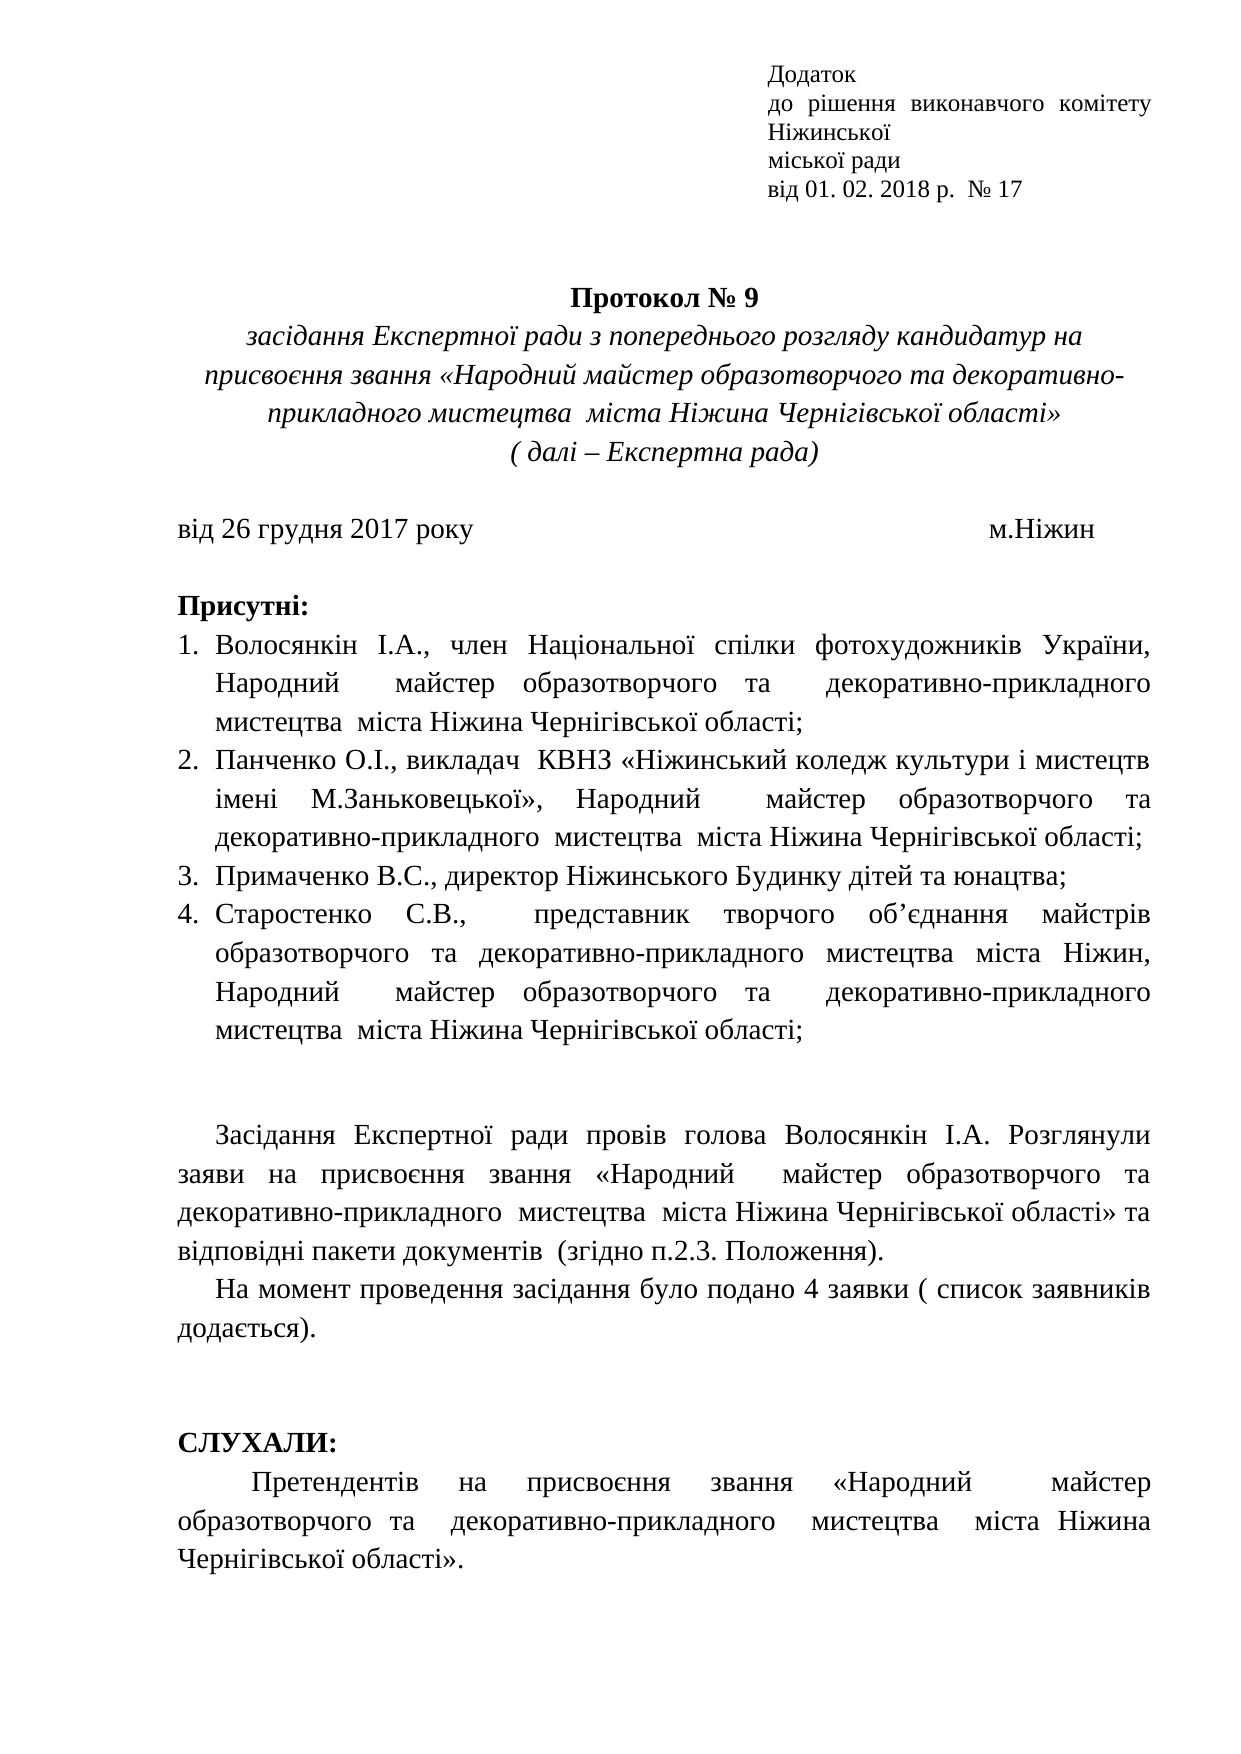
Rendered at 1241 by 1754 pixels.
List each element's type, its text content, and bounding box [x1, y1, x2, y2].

text до рішення виконавчого комітету Ніжинської [767, 88, 1152, 145]
text Засідання Експертної ради провів голова Волосянкін І.А. Розглянули заяви на присвоєння звання «Народний майстер образотворчого та декоративно-прикладного мистецтва міста Ніжина Чернігівської області» та відповідні пакети документів (згідно п.2.3. Положення). [177, 1117, 1152, 1266]
text від 26 грудня 2017 року м.Ніжин [177, 511, 1152, 545]
text міської ради [767, 145, 1152, 174]
text Протокол № 9 [177, 280, 1152, 313]
text Претендентів на присвоєння звання «Народний майстер образотворчого та декоративно-прикладного мистецтва міста Ніжина Чернігівської області». [177, 1464, 1152, 1575]
text від 01. 02. 2018 р. № 17 [693, 174, 1152, 203]
text засідання Експертної ради з попереднього розгляду кандидатур на присвоєння звання «Народний майстер образотворчого та декоративно-прикладного мистецтва міста Ніжина Чернігівської області» [177, 318, 1152, 429]
text СЛУХАЛИ: [177, 1426, 1152, 1459]
text ( далі – Експертна рада) [177, 434, 1152, 468]
list Старостенко С.В., представник творчого об’єднання майстрів образотворчого та декоративно-прикладного мистецтва міста Ніжин, Народний майстер образотворчого та декоративно-прикладного мистецтва міста Ніжина Чернігівської області; [177, 897, 1152, 1046]
list Волосянкін І.А., член Національної спілки фотохудожників України, Народний майстер образотворчого та декоративно-прикладного мистецтва міста Ніжина Чернігівської області; [177, 627, 1152, 737]
text На момент проведення засідання було подано 4 заявки ( список заявників додається). [177, 1271, 1152, 1343]
list Панченко О.І., викладач КВНЗ «Ніжинський коледж культури і мистецтв імені М.Заньковецької», Народний майстер образотворчого та декоративно-прикладного мистецтва міста Ніжина Чернігівської області; [177, 742, 1152, 853]
list Примаченко В.С., директор Ніжинського Будинку дітей та юнацтва; [177, 858, 1152, 892]
text Додаток [177, 59, 1152, 88]
text Присутні: [177, 588, 1152, 622]
